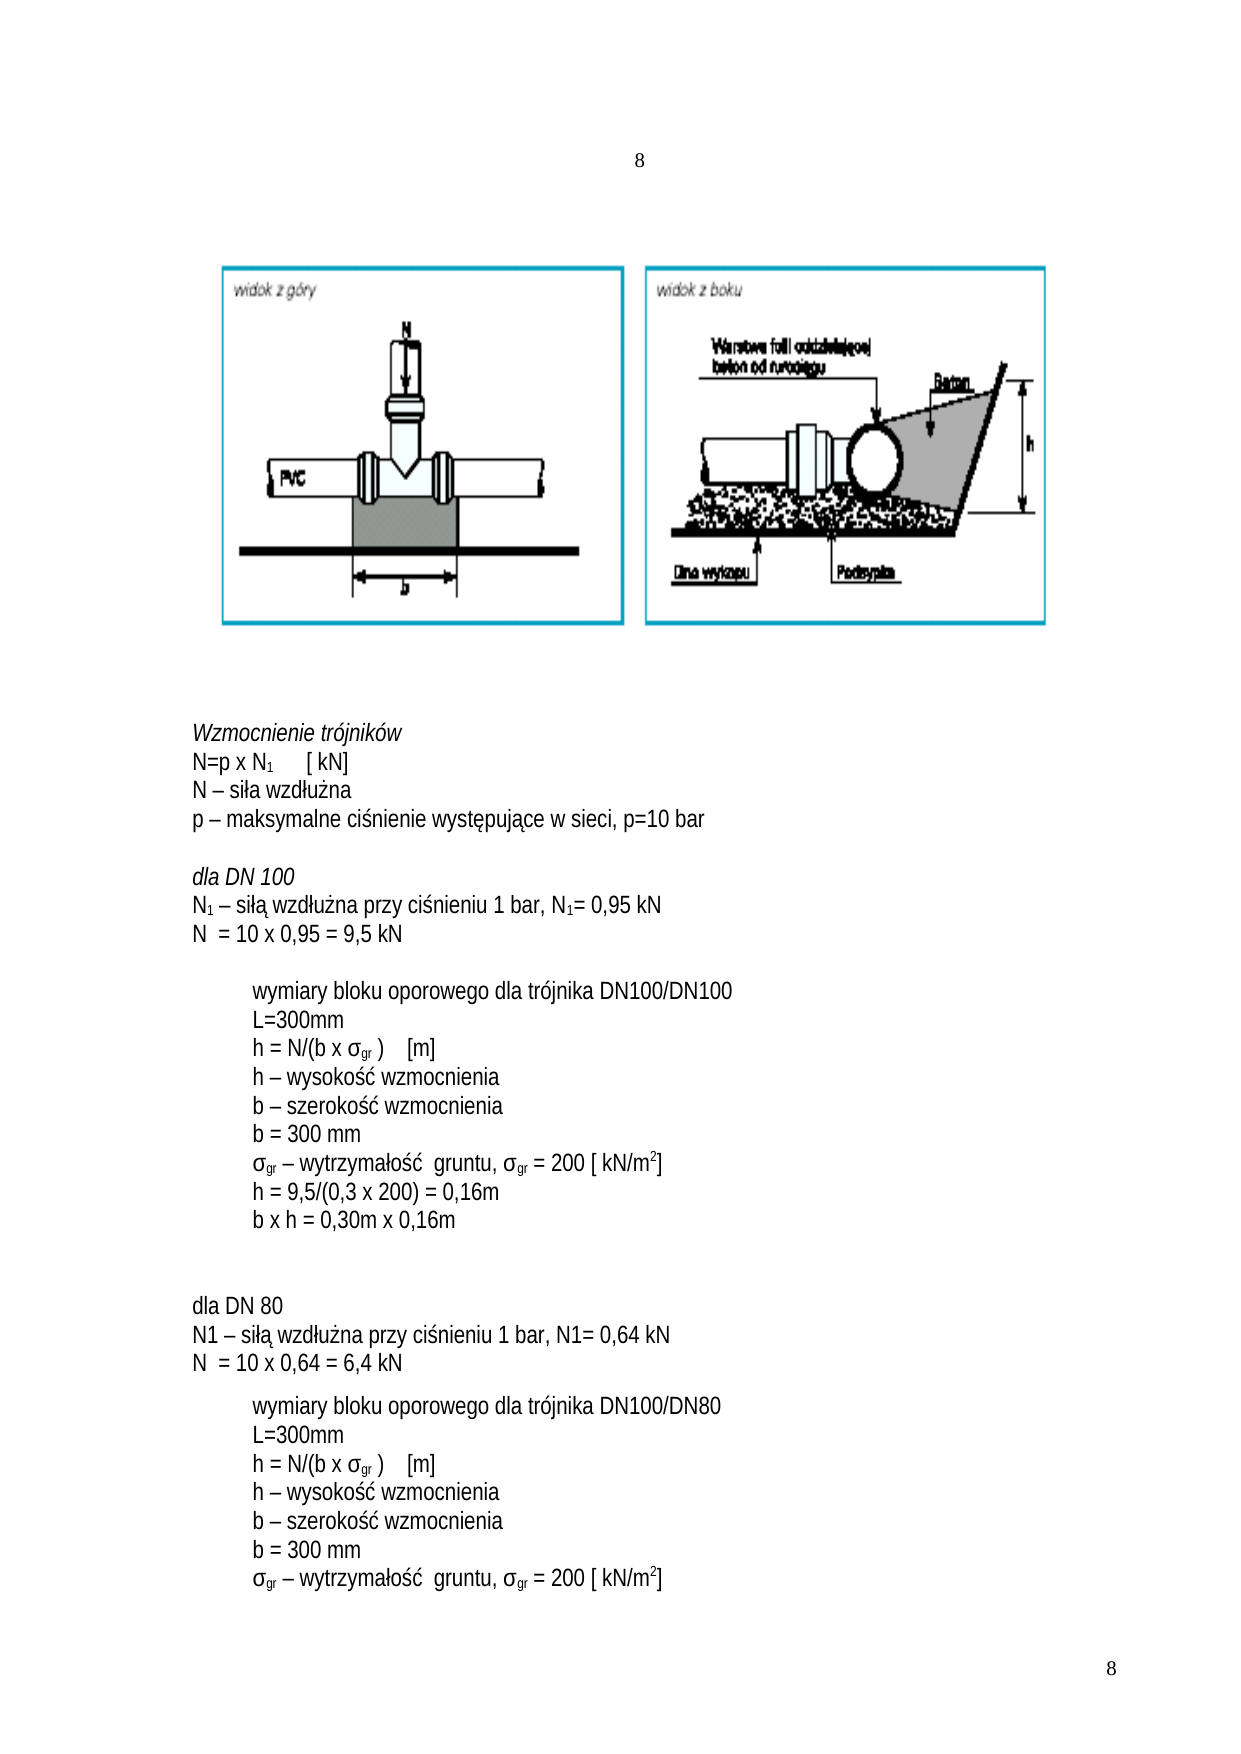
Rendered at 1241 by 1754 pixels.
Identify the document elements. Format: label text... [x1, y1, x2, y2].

text b = 300 mm [252, 1534, 1116, 1563]
text h – wysokość wzmocnienia [252, 1062, 1116, 1091]
text Wzmocnienie trójników [192, 718, 1116, 747]
text L=300mm [252, 1420, 1116, 1449]
text dla DN 80 [192, 1291, 1116, 1320]
text N – siła wzdłużna [192, 776, 1116, 804]
text h = N/(b x σgr ) [m] [252, 1033, 1116, 1062]
text wymiary bloku oporowego dla trójnika DN100/DN100 [252, 976, 1116, 1005]
text σgr – wytrzymałość gruntu, σgr = 200 [ kN/m2] [252, 1563, 1116, 1592]
text L=300mm [252, 1005, 1116, 1033]
text N=p x N1 [ kN] [192, 747, 1116, 776]
text h = 9,5/(0,3 x 200) = 0,16m [252, 1177, 1116, 1205]
text h = N/(b x σgr ) [m] [252, 1449, 1116, 1477]
text N1 – siłą wzdłużna przy ciśnieniu 1 bar, N1= 0,64 kN [192, 1320, 1116, 1348]
text b – szerokość wzmocnienia [252, 1506, 1116, 1534]
text N = 10 x 0,64 = 6,4 kN [192, 1348, 1116, 1377]
text N1 – siłą wzdłużna przy ciśnieniu 1 bar, N1= 0,95 kN [192, 890, 1116, 919]
text dla DN 100 [192, 861, 1116, 890]
text h – wysokość wzmocnienia [252, 1477, 1116, 1506]
text σgr – wytrzymałość gruntu, σgr = 200 [ kN/m2] [252, 1148, 1116, 1177]
text p – maksymalne ciśnienie występujące w sieci, p=10 bar [192, 804, 1116, 833]
text b x h = 0,30m x 0,16m [252, 1205, 1116, 1234]
text wymiary bloku oporowego dla trójnika DN100/DN80 [252, 1391, 1116, 1420]
text b = 300 mm [252, 1119, 1116, 1148]
text N = 10 x 0,95 = 9,5 kN [192, 919, 1116, 947]
picture [217, 255, 1060, 633]
text b – szerokość wzmocnienia [252, 1091, 1116, 1119]
